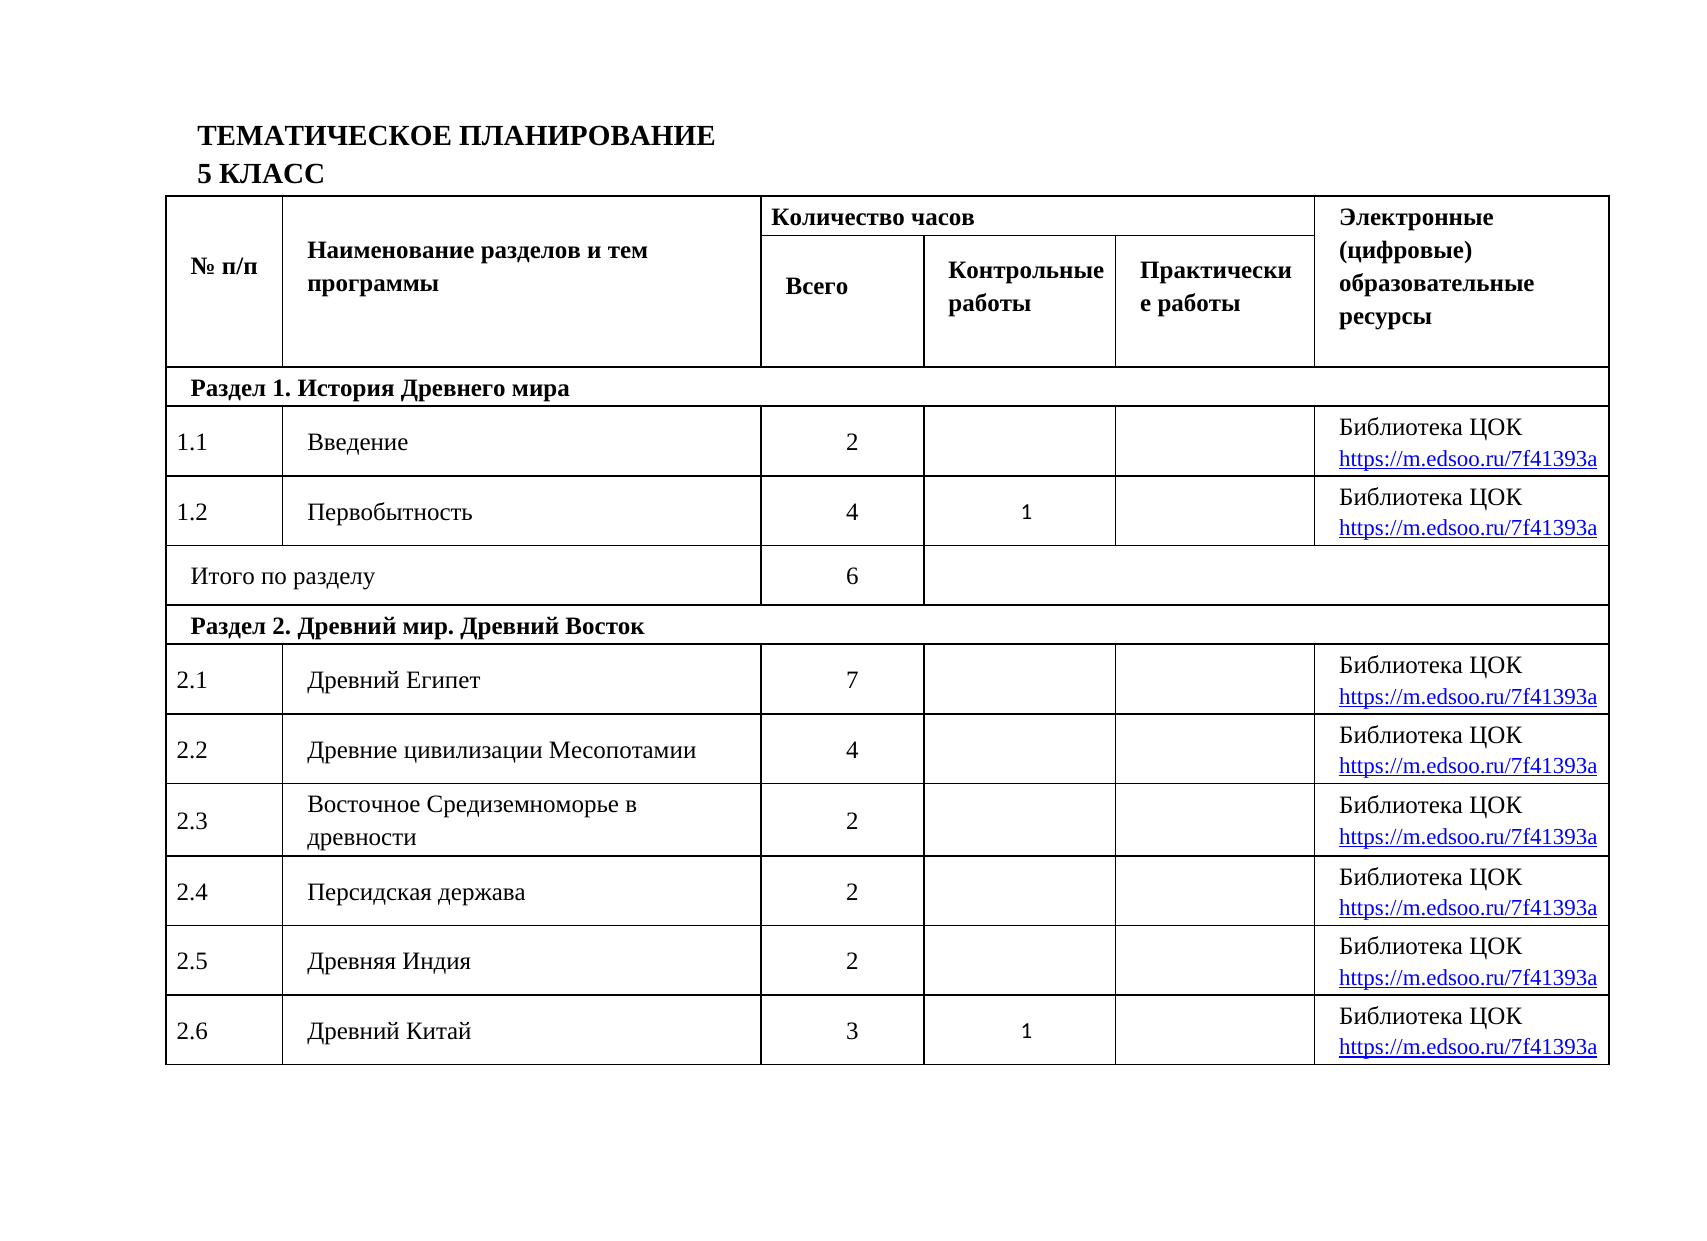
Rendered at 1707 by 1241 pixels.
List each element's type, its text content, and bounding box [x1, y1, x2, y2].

text 5 КЛАСС [190, 157, 1618, 190]
table_cell [925, 926, 1115, 994]
table_cell Раздел 1. История Древнего мира [167, 368, 1608, 405]
table_cell Итого по разделу [167, 546, 760, 604]
table_cell 2 [762, 407, 923, 475]
table_cell Всего [762, 236, 923, 366]
table_cell Введение [283, 407, 760, 475]
table_cell Восточное Средиземноморье в древности [283, 784, 760, 855]
table_cell [1116, 926, 1314, 994]
table_header № п/п [167, 197, 282, 366]
table_cell 2 [762, 857, 923, 924]
table_cell Библиотека ЦОК https://m.edsoo.ru/7f41393a [1315, 407, 1608, 475]
table_cell 1 [925, 996, 1115, 1064]
table_cell 2.3 [167, 784, 282, 855]
table_cell Практические работы [1116, 236, 1314, 366]
table_cell 2.5 [167, 926, 282, 994]
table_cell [1315, 857, 1608, 924]
table_cell Древние цивилизации Месопотамии [283, 715, 760, 782]
table_cell Персидская держава [283, 857, 760, 924]
table_cell Первобытность [283, 477, 760, 544]
table_cell 2 [762, 926, 923, 994]
table_cell [1116, 857, 1314, 924]
table_cell Библиотека ЦОК https://m.edsoo.ru/7f41393a [1315, 715, 1608, 782]
table_cell Древняя Индия [283, 926, 760, 994]
table_cell 2 [762, 784, 923, 855]
table_cell 2.2 [167, 715, 282, 782]
table_cell [925, 645, 1115, 713]
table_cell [1315, 926, 1608, 994]
table_cell [1116, 477, 1314, 544]
table_cell Библиотека ЦОК https://m.edsoo.ru/7f41393a [1315, 645, 1608, 713]
table_cell [925, 407, 1115, 475]
table_cell Библиотека ЦОК https://m.edsoo.ru/7f41393a [1315, 784, 1608, 855]
table_header Количество часов [762, 197, 1314, 234]
table_cell Библиотека ЦОК https://m.edsoo.ru/7f41393a [1315, 477, 1608, 544]
table_cell 4 [762, 715, 923, 782]
table_cell [925, 857, 1115, 924]
table_cell Контрольные работы [925, 236, 1115, 366]
table_cell 2.1 [167, 645, 282, 713]
table_cell [1116, 407, 1314, 475]
table_header Электронные (цифровые) образовательные ресурсы [1315, 197, 1608, 366]
table_cell [1116, 784, 1314, 855]
table_cell 3 [762, 996, 923, 1064]
table_cell Древний Египет [283, 645, 760, 713]
table_cell Древний Китай [283, 996, 760, 1064]
table_cell Раздел 2. Древний мир. Древний Восток [167, 606, 1608, 643]
table_cell [925, 715, 1115, 782]
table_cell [1315, 996, 1608, 1064]
table_cell 6 [762, 546, 923, 604]
table_cell [1116, 996, 1314, 1064]
table_header Наименование разделов и тем программы [283, 197, 760, 366]
table_cell 7 [762, 645, 923, 713]
table_cell [1116, 715, 1314, 782]
table_cell 4 [762, 477, 923, 544]
text ТЕМАТИЧЕСКОЕ ПЛАНИРОВАНИЕ [190, 118, 1618, 152]
table_cell 1.2 [167, 477, 282, 544]
table_cell [925, 546, 1608, 604]
table_cell [1116, 645, 1314, 713]
table_cell 2.6 [167, 996, 282, 1064]
table_cell 1 [925, 477, 1115, 544]
table_cell [925, 784, 1115, 855]
table_cell 2.4 [167, 857, 282, 924]
table_cell 1.1 [167, 407, 282, 475]
